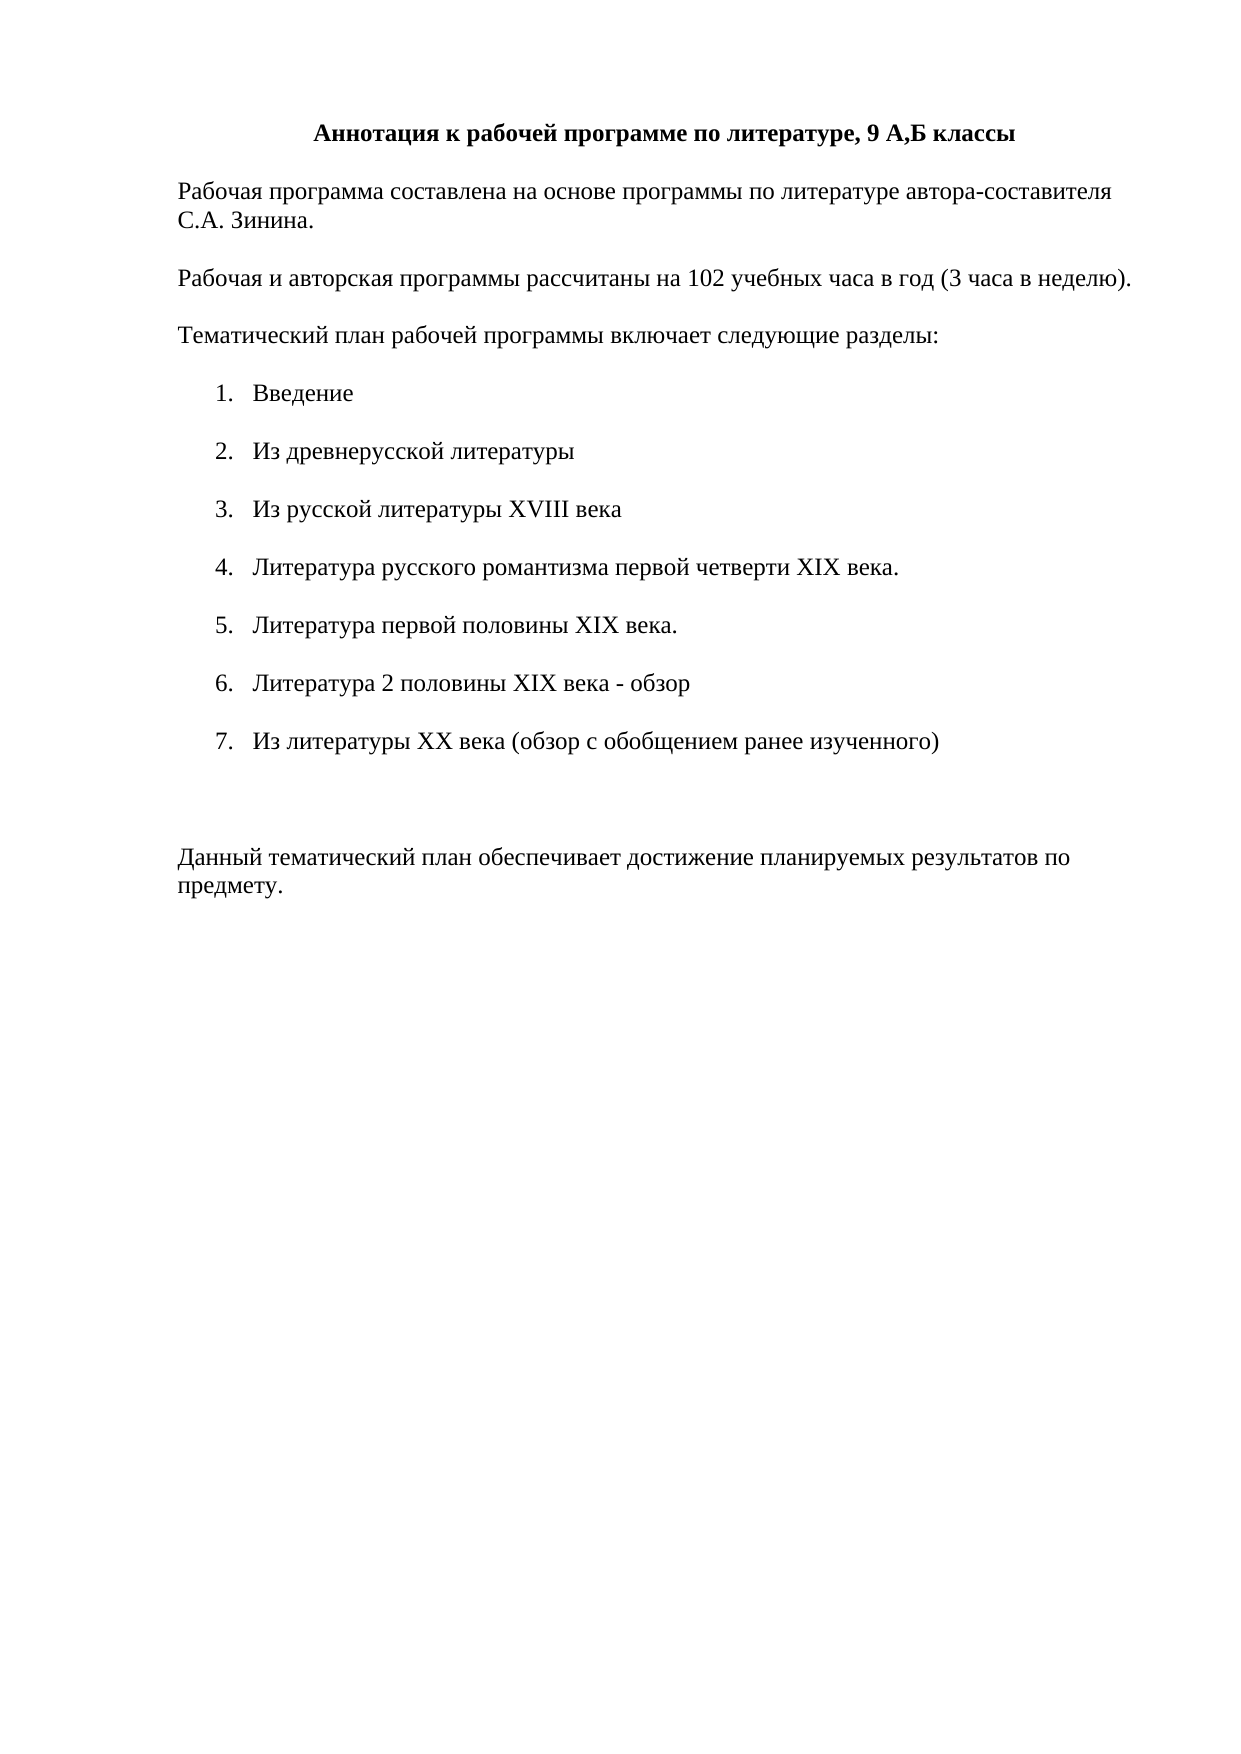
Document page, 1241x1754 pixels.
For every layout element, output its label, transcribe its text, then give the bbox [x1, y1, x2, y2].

list Из древнерусской литературы [215, 436, 1152, 465]
list Из литературы XX века (обзор с обобщением ранее изученного) [215, 726, 1152, 755]
text Рабочая программа составлена на основе программы по литературе автора-составителя С.А. Зинина. [177, 176, 1152, 233]
list Литература русского романтизма первой четверти XIX века. [215, 552, 1152, 581]
text Данный тематический план обеспечивает достижение планируемых результатов по предмету. [177, 842, 1152, 899]
list Литература первой половины XIX века. [215, 610, 1152, 639]
list Литература 2 половины XIX века - обзор [215, 668, 1152, 697]
text Аннотация к рабочей программе по литературе, 9 А,Б классы [177, 118, 1152, 147]
list Введение [215, 378, 1152, 407]
text Тематический план рабочей программы включает следующие разделы: [177, 321, 1152, 349]
text Рабочая и авторская программы рассчитаны на 102 учебных часа в год (3 часа в неделю). [177, 263, 1152, 291]
list Из русской литературы XVIII века [215, 494, 1152, 523]
